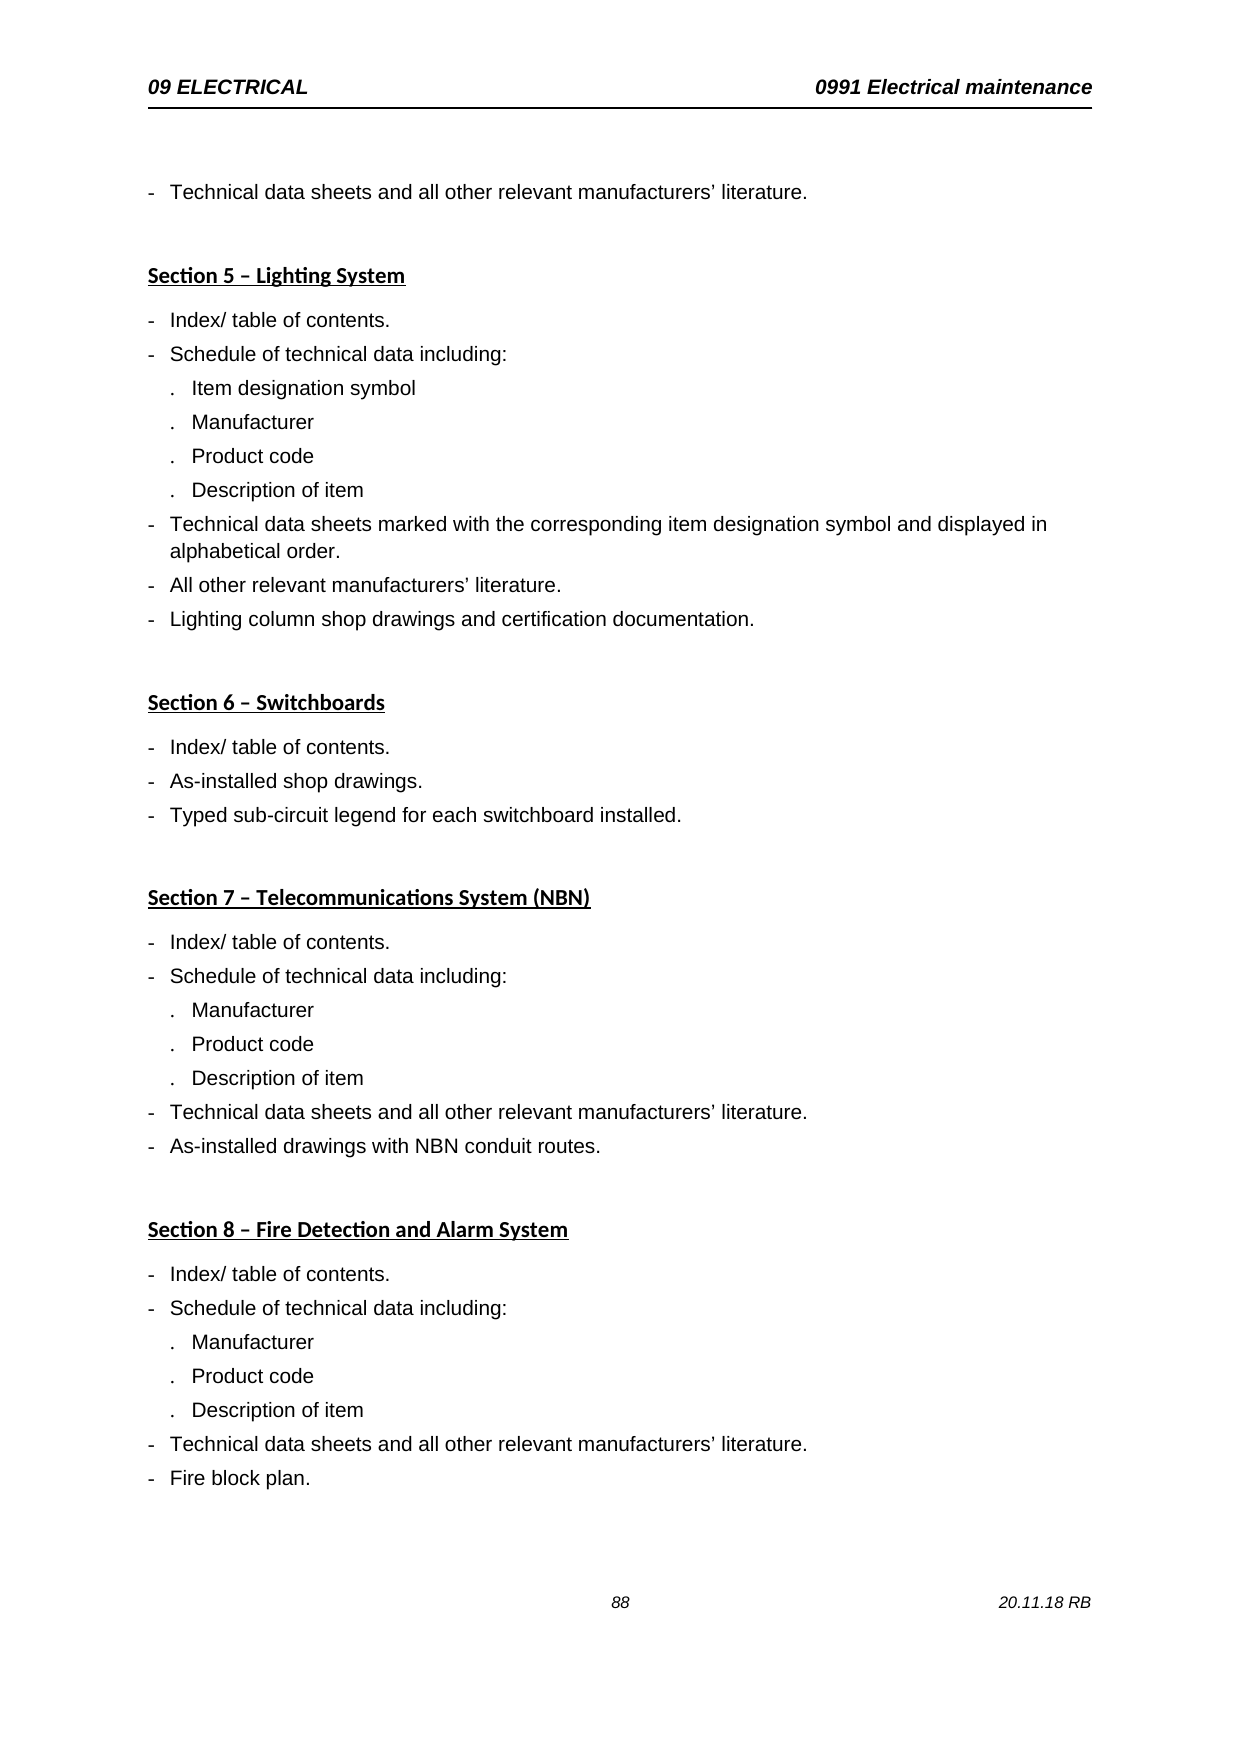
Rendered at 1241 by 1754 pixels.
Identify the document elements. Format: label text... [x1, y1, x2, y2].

text Section 8 – Fire Detection and Alarm System [148, 1215, 1092, 1243]
text Technical data sheets and all other relevant manufacturers’ literature. [148, 180, 1092, 204]
text Index/ table of contents. [148, 734, 1092, 759]
text Lighting column shop drawings and certification documentation. [148, 607, 1092, 631]
text Product code [169, 443, 1092, 468]
text As-installed shop drawings. [148, 768, 1092, 793]
text As-installed drawings with NBN conduit routes. [148, 1134, 1092, 1158]
text Product code [169, 1363, 1092, 1388]
text Section 5 – Lighting System [148, 261, 1092, 289]
text Description of item [169, 1397, 1092, 1422]
text Item designation symbol [169, 376, 1092, 400]
text Index/ table of contents. [148, 308, 1092, 332]
text Technical data sheets and all other relevant manufacturers’ literature. [148, 1100, 1092, 1124]
text Section 7 – Telecommunications System (NBN) [148, 883, 1092, 911]
text Typed sub-circuit legend for each switchboard installed. [148, 802, 1092, 827]
text Description of item [169, 477, 1092, 502]
text Manufacturer [169, 409, 1092, 434]
text Technical data sheets marked with the corresponding item designation symbol and displayed in alphabetical order. [148, 511, 1092, 563]
text Schedule of technical data including: [148, 1296, 1092, 1320]
text Schedule of technical data including: [148, 342, 1092, 366]
text All other relevant manufacturers’ literature. [148, 573, 1092, 597]
text Fire block plan. [148, 1465, 1092, 1489]
text Product code [169, 1032, 1092, 1056]
text Index/ table of contents. [148, 930, 1092, 954]
text Schedule of technical data including: [148, 964, 1092, 988]
text Section 6 – Switchboards [148, 688, 1092, 716]
text Manufacturer [169, 1329, 1092, 1354]
text Technical data sheets and all other relevant manufacturers’ literature. [148, 1431, 1092, 1456]
text Manufacturer [169, 998, 1092, 1022]
text Description of item [169, 1066, 1092, 1090]
text Index/ table of contents. [148, 1262, 1092, 1286]
